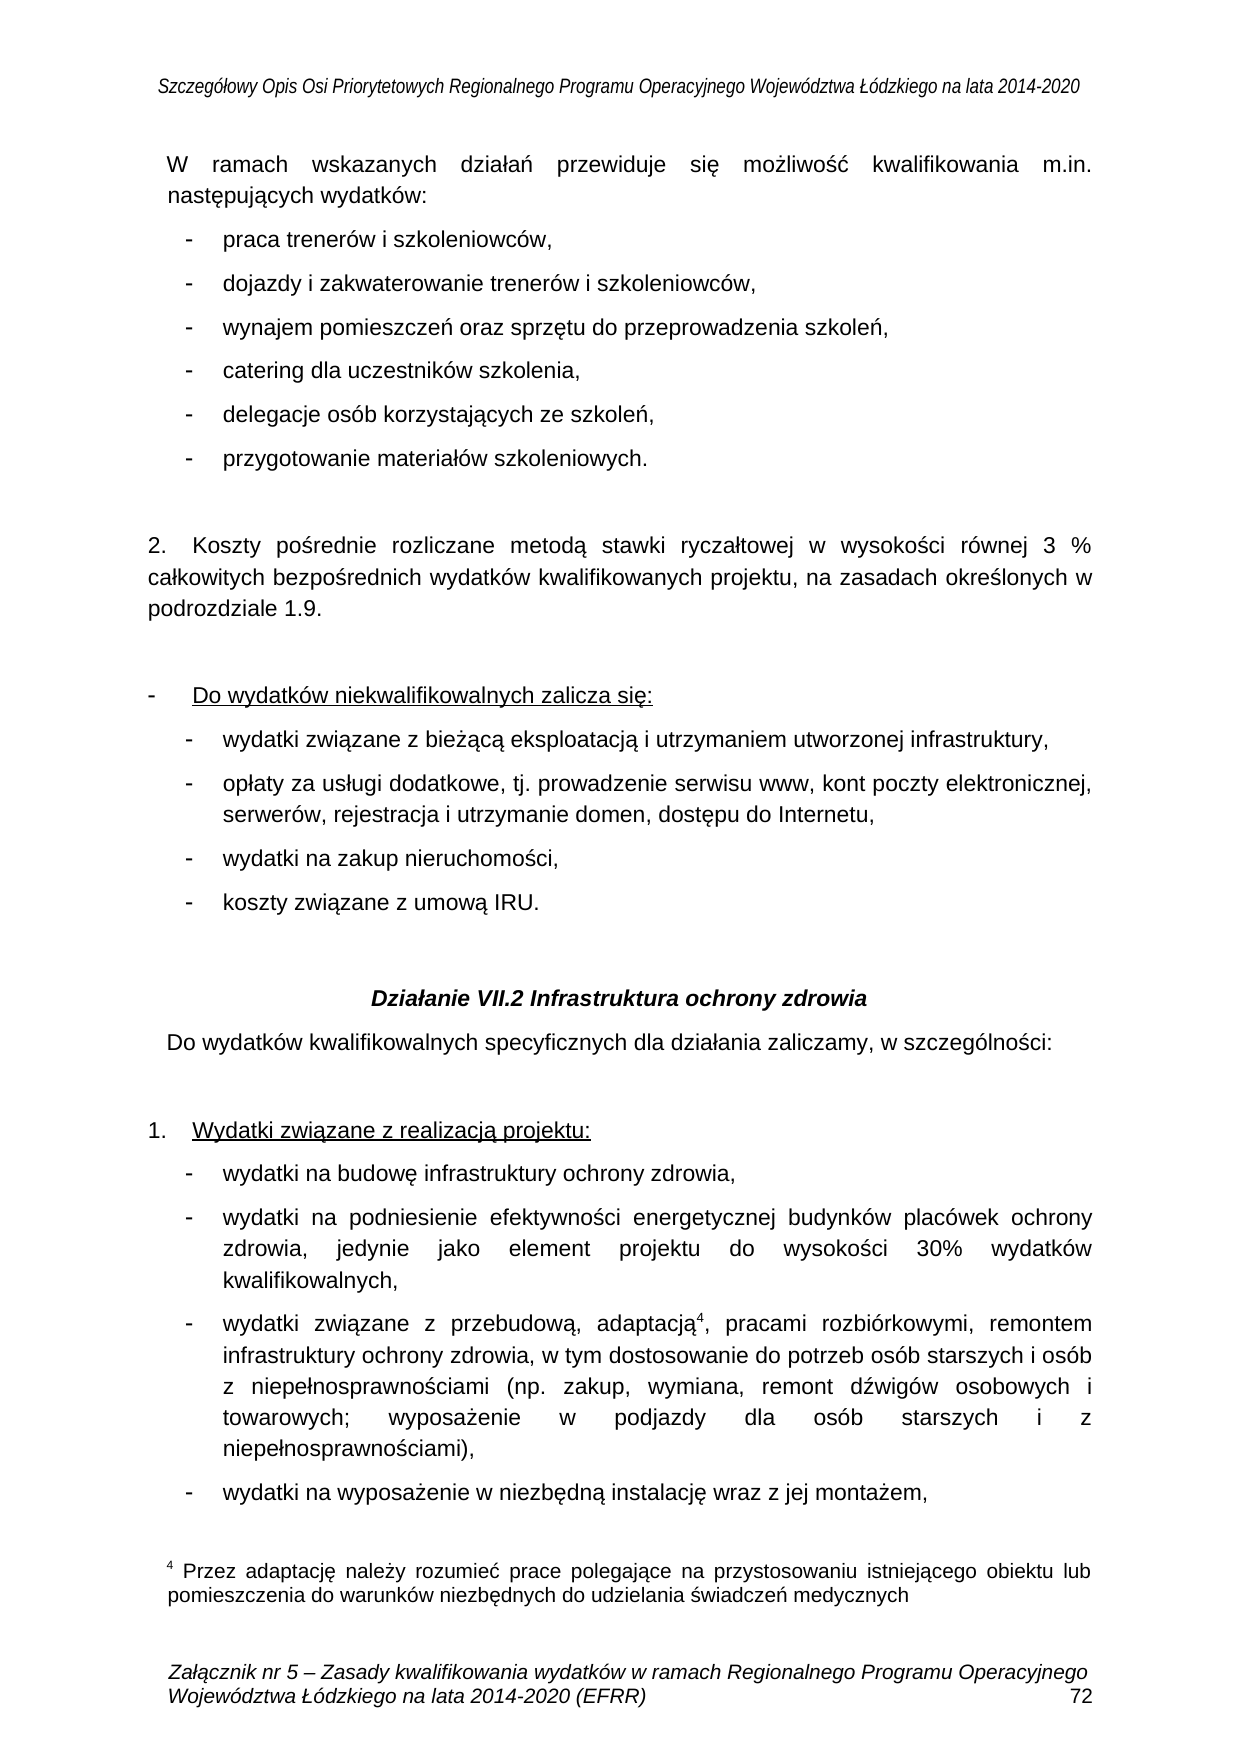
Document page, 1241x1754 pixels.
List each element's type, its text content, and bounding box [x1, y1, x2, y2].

list koszty związane z umową IRU. [185, 885, 1093, 916]
list wydatki na zakup nieruchomości, [185, 841, 1093, 873]
list Wydatki związane z realizacją projektu: [148, 1113, 1093, 1144]
subtitle Działanie VII.2 Infrastruktura ochrony zdrowia [148, 982, 1093, 1013]
list wydatki związane z przebudową, adaptacją, pracami rozbiórkowymi, remontem infrastruktury ochrony zdrowia, w tym dostosowanie do potrzeb osób starszych i osób z niepełnosprawnościami (np. zakup, wymiana, remont dźwigów osobowych i towarowych; wyposażenie w podjazdy dla osób starszych i z niepełnosprawnościami), [185, 1307, 1093, 1463]
list wynajem pomieszczeń oraz sprzętu do przeprowadzenia szkoleń, [185, 310, 1093, 341]
list catering dla uczestników szkolenia, [185, 354, 1093, 385]
list dojazdy i zakwaterowanie trenerów i szkoleniowców, [185, 266, 1093, 298]
text 2. Koszty pośrednie rozliczane metodą stawki ryczałtowej w wysokości równej 3 % całkowitych bezpośrednich wydatków kwalifikowanych projektu, na zasadach określonych w podrozdziale 1.9. [148, 529, 1093, 623]
text W ramach wskazanych działań przewiduje się możliwość kwalifikowania m.in. następujących wydatków: [166, 148, 1093, 210]
list wydatki na budowę infrastruktury ochrony zdrowia, [185, 1157, 1093, 1188]
list wydatki na wyposażenie w niezbędną instalację wraz z jej montażem, [185, 1476, 1093, 1507]
list Do wydatków niekwalifikowalnych zalicza się: [148, 679, 1093, 710]
text Do wydatków kwalifikowalnych specyficznych dla działania zaliczamy, w szczególności: [166, 1026, 1093, 1057]
list wydatki związane z bieżącą eksploatacją i utrzymaniem utworzonej infrastruktury, [185, 723, 1093, 754]
list wydatki na podniesienie efektywności energetycznej budynków placówek ochrony zdrowia, jedynie jako element projektu do wysokości 30% wydatków kwalifikowalnych, [185, 1201, 1093, 1294]
list praca trenerów i szkoleniowców, [185, 223, 1093, 254]
list przygotowanie materiałów szkoleniowych. [185, 441, 1093, 473]
list opłaty za usługi dodatkowe, tj. prowadzenie serwisu www, kont poczty elektronicznej, serwerów, rejestracja i utrzymanie domen, dostępu do Internetu, [185, 766, 1093, 829]
list delegacje osób korzystających ze szkoleń, [185, 398, 1093, 429]
